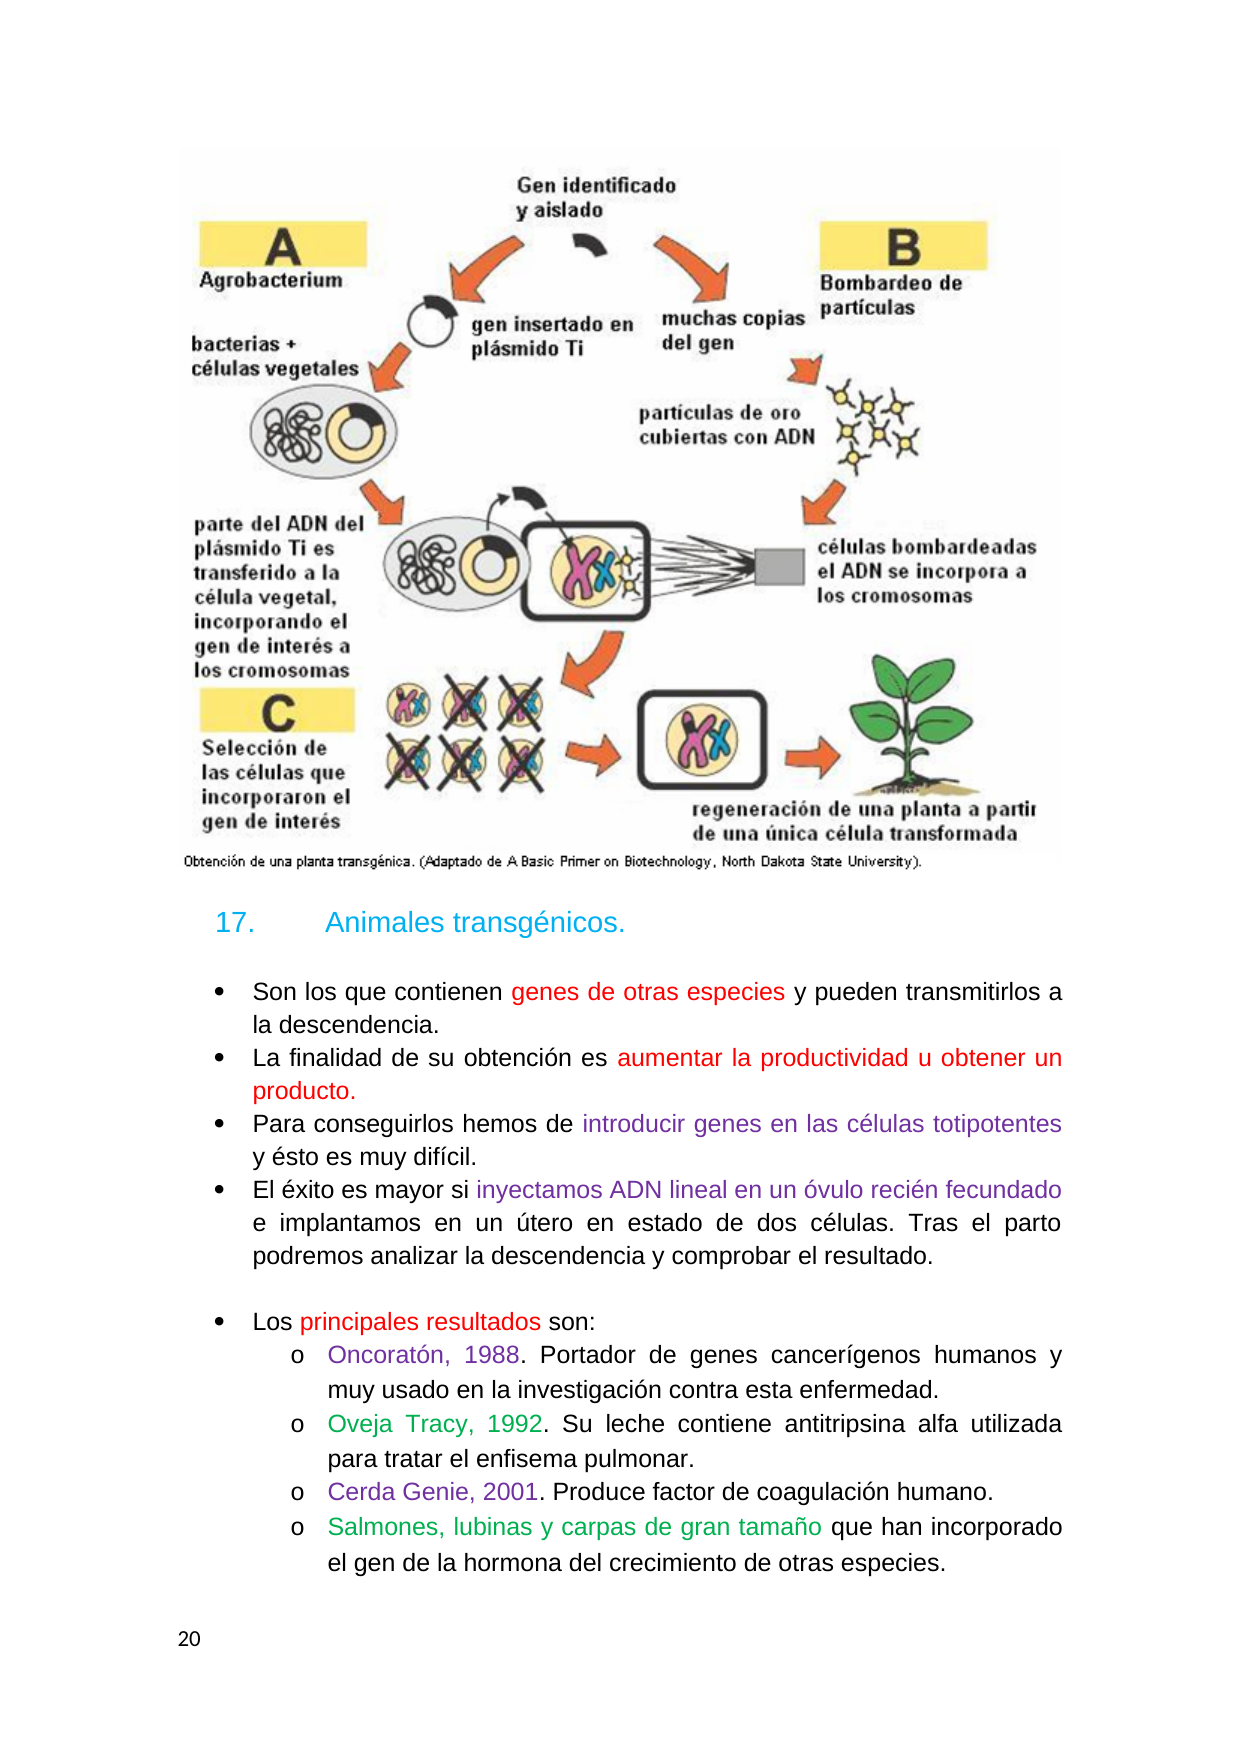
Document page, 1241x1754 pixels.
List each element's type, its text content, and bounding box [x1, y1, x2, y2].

list Los principales resultados son: [215, 1307, 1063, 1336]
list Son los que contienen genes de otras especies y pueden transmitirlos a la descendencia. [215, 977, 1063, 1038]
list Animales transgénicos. [215, 905, 1063, 938]
list Para conseguirlos hemos de introducir genes en las células totipotentes y ésto es muy difícil. [215, 1109, 1063, 1171]
list Oncoratón, 1988. Portador de genes cancerígenos humanos y muy usado en la investigación contra esta enfermedad. [290, 1340, 1063, 1404]
picture [179, 147, 1062, 880]
list La finalidad de su obtención es aumentar la productividad u obtener un producto. [215, 1043, 1063, 1104]
list Cerda Genie, 2001. Produce factor de coagulación humano. [290, 1477, 1063, 1508]
list El éxito es mayor si inyectamos ADN lineal en un óvulo recién fecundado e implantamos en un útero en estado de dos células. Tras el parto podremos analizar la descendencia y comprobar el resultado. [215, 1175, 1063, 1270]
list Oveja Tracy, 1992. Su leche contiene antitripsina alfa utilizada para tratar el enfisema pulmonar. [290, 1408, 1063, 1472]
list Salmones, lubinas y carpas de gran tamaño que han incorporado el gen de la hormona del crecimiento de otras especies. [290, 1512, 1063, 1576]
